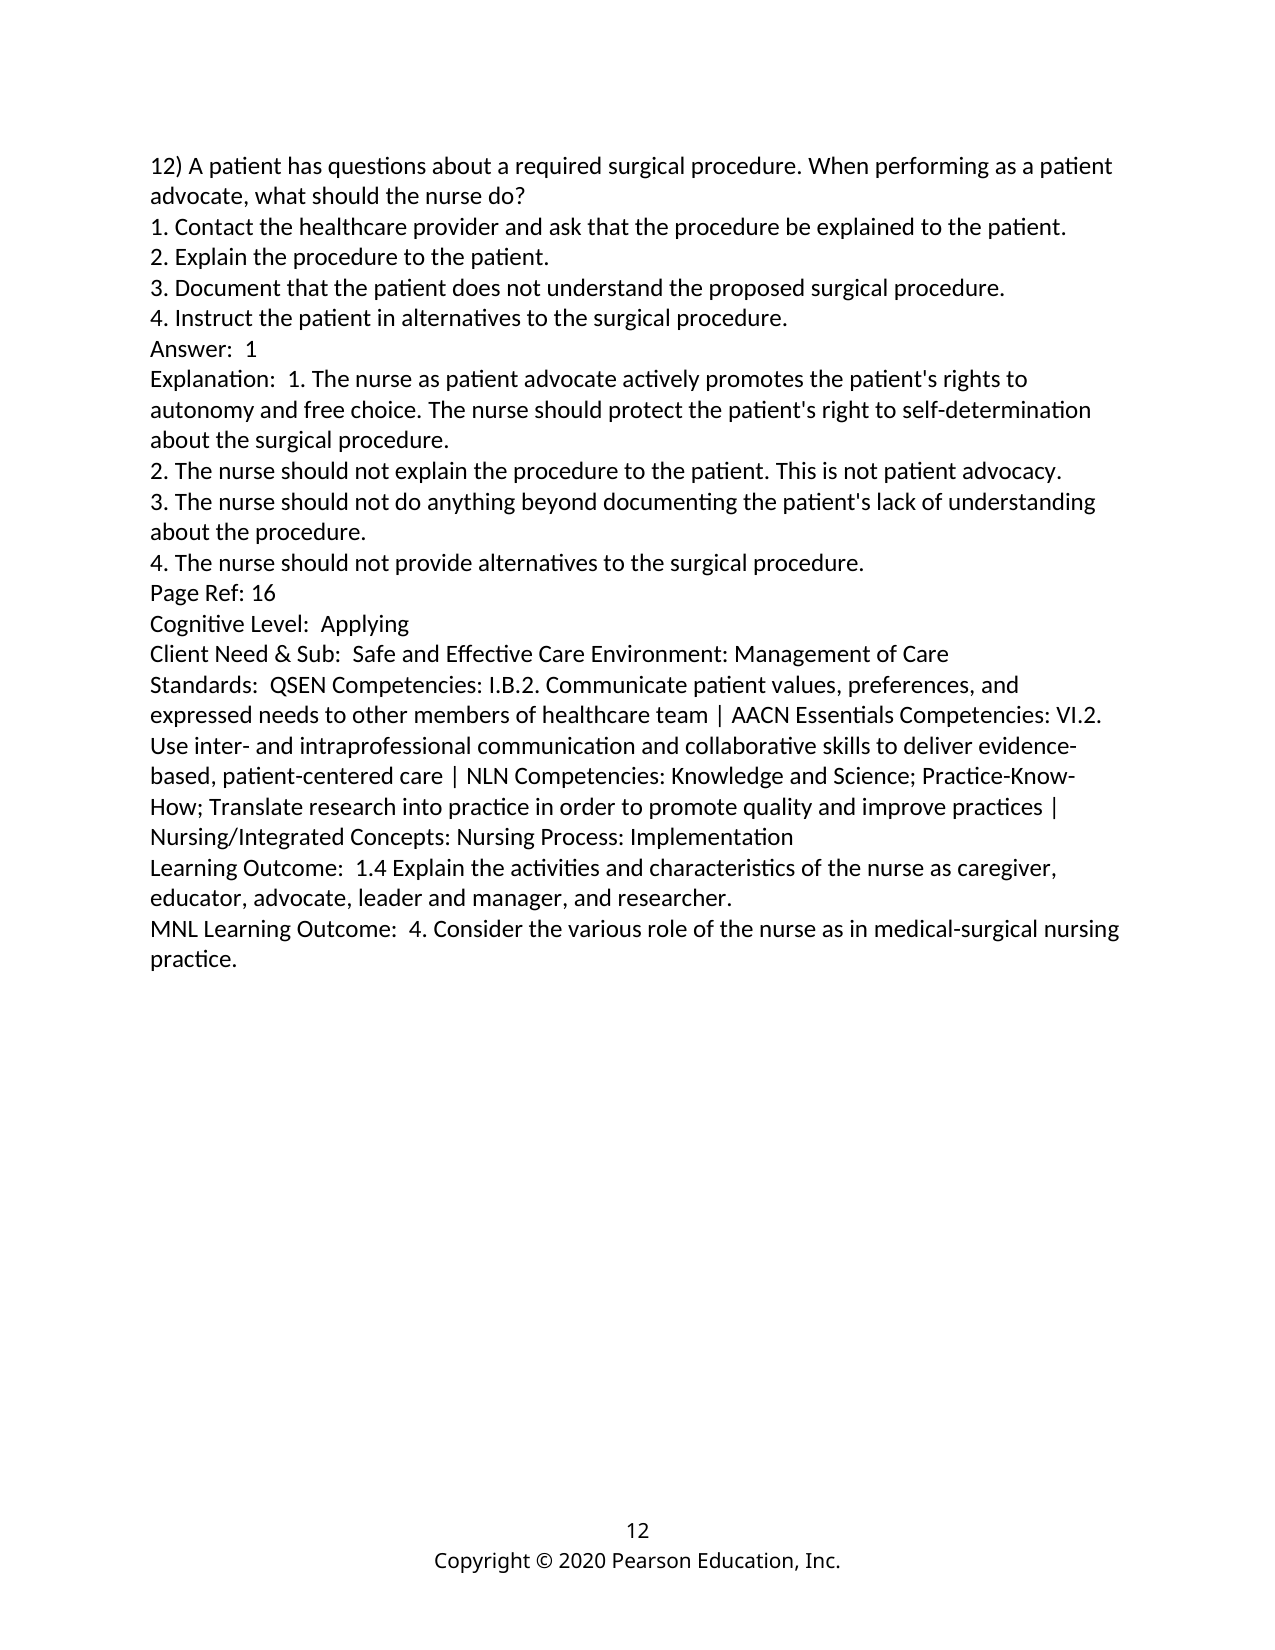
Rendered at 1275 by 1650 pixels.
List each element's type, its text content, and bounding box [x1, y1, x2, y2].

text Standards: QSEN Competencies: I.B.2. Communicate patient values, preferences, and expressed needs to other members of healthcare team | AACN Essentials Competencies: VI.2. Use inter- and intraprofessional communication and collaborative skills to deliver evidence-based, patient-centered care | NLN Competencies: Knowledge and Science; Practice-Know-How; Translate research into practice in order to promote quality and improve practices | Nursing/Integrated Concepts: Nursing Process: Implementation [150, 669, 1125, 852]
text Learning Outcome: 1.4 Explain the activities and characteristics of the nurse as caregiver, educator, advocate, leader and manager, and researcher. [150, 852, 1125, 913]
text Cognitive Level: Applying [150, 608, 1125, 638]
text 4. The nurse should not provide alternatives to the surgical procedure. [150, 547, 1125, 577]
subtitle 12) A patient has questions about a required surgical procedure. When performing as a patient advocate, what should the nurse do? [150, 150, 1125, 211]
text 1. Contact the healthcare provider and ask that the procedure be explained to the patient. [150, 211, 1125, 242]
text 2. The nurse should not explain the procedure to the patient. This is not patient advocacy. [150, 455, 1125, 486]
text 4. Instruct the patient in alternatives to the surgical procedure. [150, 303, 1125, 333]
text Client Need & Sub: Safe and Effective Care Environment: Management of Care [150, 638, 1125, 669]
text 3. Document that the patient does not understand the proposed surgical procedure. [150, 272, 1125, 303]
text 3. The nurse should not do anything beyond documenting the patient's lack of understanding about the procedure. [150, 486, 1125, 547]
text Page Ref: 16 [150, 577, 1125, 608]
text Explanation: 1. The nurse as patient advocate actively promotes the patient's rights to autonomy and free choice. The nurse should protect the patient's right to self-determination about the surgical procedure. [150, 364, 1125, 455]
text 2. Explain the procedure to the patient. [150, 242, 1125, 272]
text MNL Learning Outcome: 4. Consider the various role of the nurse as in medical-surgical nursing practice. [150, 913, 1125, 974]
text Answer: 1 [150, 333, 1125, 364]
